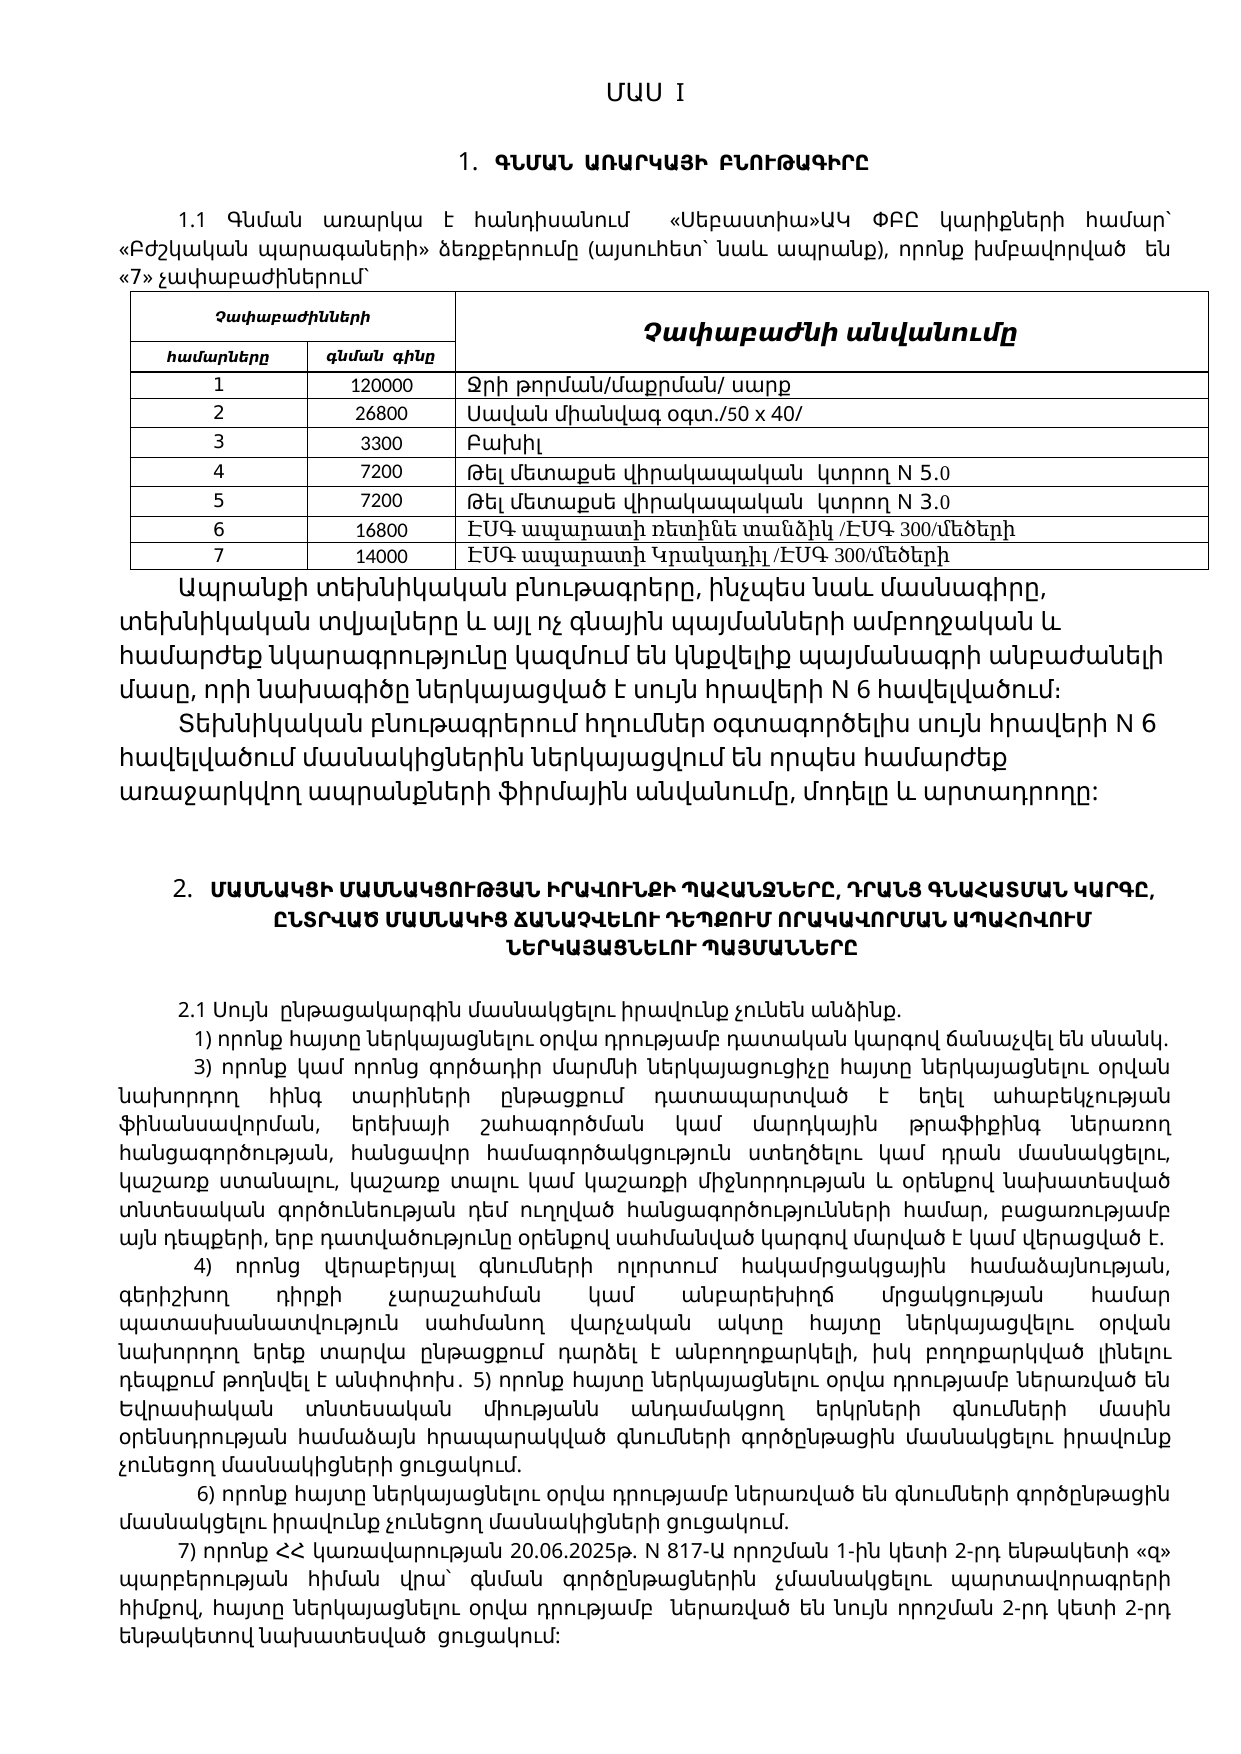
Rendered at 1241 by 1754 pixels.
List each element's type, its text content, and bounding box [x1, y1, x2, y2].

table_cell 4 [131, 458, 307, 486]
table_cell Սավան միանվագ օգտ./50 x 40/ [456, 399, 1208, 427]
table_cell 7200 [308, 487, 455, 516]
table_cell 7200 [308, 458, 455, 486]
text 6) որոնք հայտը ներկայացնելու օրվա դրությամբ ներառված են գնումների գործընթացին մասնակցելու իրավունք չունեցող մասնակիցների ցուցակում. [118, 1479, 1171, 1536]
table_cell 3300 [308, 428, 455, 457]
table_cell 2 [131, 399, 307, 427]
table_cell Թել մետաքսե վիրակապական կտրող N 3․0 [456, 487, 1208, 516]
table_cell Բախիլ [456, 428, 1208, 457]
text ՄԱՍ I [118, 75, 1171, 109]
text 1) որոնք հայտը ներկայացնելու օրվա դրությամբ դատական կարգով ճանաչվել են սնանկ. [118, 1024, 1171, 1052]
table_cell 16800 [308, 517, 455, 542]
text Ապրանքի տեխնիկական բնութագրերը, ինչպես նաև մասնագիրը, տեխնիկական տվյալները և այլ ոչ գնային պայմանների ամբողջական և համարժեք նկարագրությունը կազմում են կնքվելիք պայմանագրի անբաժանելի մասը, որի նախագիծը ներկայացված է սույն հրավերի N 6 հավելվածում։ [118, 570, 1171, 706]
subtitle 1.1 Գնման առարկա է հանդիսանում «Սեբաստիա»ԱԿ ՓԲԸ կարիքների համար` «Բժշկական պարագաների» ձեռքբերումը (այսուհետ` նաև ապրանք), որոնք խմբավորված են «7» չափաբաժիներում` [118, 206, 1171, 291]
text 2.1 Սույն ընթացակարգին մասնակցելու իրավունք չունեն անձինք. [118, 996, 1171, 1024]
table_cell ԷՍԳ ապարատի ռետինե տանձիկ /ԷՍԳ 300/մեծերի [456, 517, 1208, 542]
table_cell 5 [131, 487, 307, 516]
list ԳՆՄԱՆ ԱՌԱՐԿԱՅԻ ԲՆՈՒԹԱԳԻՐԸ [156, 143, 1171, 177]
table_cell համարները [131, 342, 307, 371]
table_header Չափաբաժնի անվանումը [456, 292, 1208, 371]
table_cell 26800 [308, 399, 455, 427]
table_cell գնման գինը [308, 342, 455, 371]
table_cell ԷՍԳ ապարատի Կրակադիլ /ԷՍԳ 300/մեծերի [456, 543, 1208, 569]
table_cell Թել մետաքսե վիրակապական կտրող N 5․0 [456, 458, 1208, 486]
table_cell 120000 [308, 373, 455, 398]
text Տեխնիկական բնութագրերում հղումներ օգտագործելիս սույն հրավերի N 6 հավելվածում մասնակիցներին ներկայացվում են որպես համարժեք առաջարկվող ապրանքների ֆիրմային անվանումը, մոդելը և արտադրողը: [118, 706, 1171, 808]
text 3) որոնք կամ որոնց գործադիր մարմնի ներկայացուցիչը հայտը ներկայացնելու օրվան նախորդող հինգ տարիների ընթացքում դատապարտված է եղել ահաբեկչության ֆինանսավորման, երեխայի շահագործման կամ մարդկային թրաֆիքինգ ներառող հանցագործության, հանցավոր համագործակցություն ստեղծելու կամ դրան մասնակցելու, կաշառք ստանալու, կաշառք տալու կամ կաշառքի միջնորդության և օրենքով նախատեսված տնտեսական գործունեության դեմ ուղղված հանցագործությունների համար, բացառությամբ այն դեպքերի, երբ դատվածությունը օրենքով սահմանված կարգով մարված է կամ վերացված է. [118, 1052, 1171, 1252]
table_cell 7 [131, 543, 307, 569]
table_header Չափաբաժինների [131, 292, 455, 341]
table_cell 14000 [308, 543, 455, 569]
table_cell 3 [131, 428, 307, 457]
text 4) որոնց վերաբերյալ գնումների ոլորտում հակամրցակցային համաձայնության, գերիշխող դիրքի չարաշահման կամ անբարեխիղճ մրցակցության համար պատասխանատվություն սահմանող վարչական ակտը հայտը ներկայացվելու օրվան նախորդող երեք տարվա ընթացքում դարձել է անբողոքարկելի, իսկ բողոքարկված լինելու դեպքում թողնվել է անփոփոխ․ 5) որոնք հայտը ներկայացնելու օրվա դրությամբ ներառված են Եվրասիական տնտեսական միությանն անդամակցող երկրների գնումների մասին օրենսդրության համաձայն հրապարակված գնումների գործընթացին մասնակցելու իրավունք չունեցող մասնակիցների ցուցակում. [118, 1252, 1171, 1479]
list ՄԱՍՆԱԿՑԻ ՄԱՍՆԱԿՑՈՒԹՅԱՆ ԻՐԱՎՈՒՆՔԻ ՊԱՀԱՆՋՆԵՐԸ, ԴՐԱՆՑ ԳՆԱՀԱՏՄԱՆ ԿԱՐԳԸ, ԸՆՏՐՎԱԾ ՄԱՍՆԱԿԻՑ ՃԱՆԱՉՎԵԼՈՒ ԴԵՊՔՈՒՄ ՈՐԱԿԱՎՈՐՄԱՆ ԱՊԱՀՈՎՈՒՄ ՆԵՐԿԱՅԱՑՆԵԼՈՒ ՊԱՅՄԱՆՆԵՐԸ [156, 871, 1171, 962]
table_cell Ջրի թորման/մաքրման/ սարք [456, 373, 1208, 398]
table_cell 1 [131, 373, 307, 398]
table_cell 6 [131, 517, 307, 542]
text 7) որոնք ՀՀ կառավարության 20.06.2025թ. N 817-Ա որոշման 1-ին կետի 2-րդ ենթակետի «զ» պարբերության հիման վրա՝ գնման գործընթացներին չմասնակցելու պարտավորագրերի հիմքով, հայտը ներկայացնելու օրվա դրությամբ ներառված են նույն որոշման 2-րդ կետի 2-րդ ենթակետով նախատեսված ցուցակում: [118, 1536, 1171, 1650]
